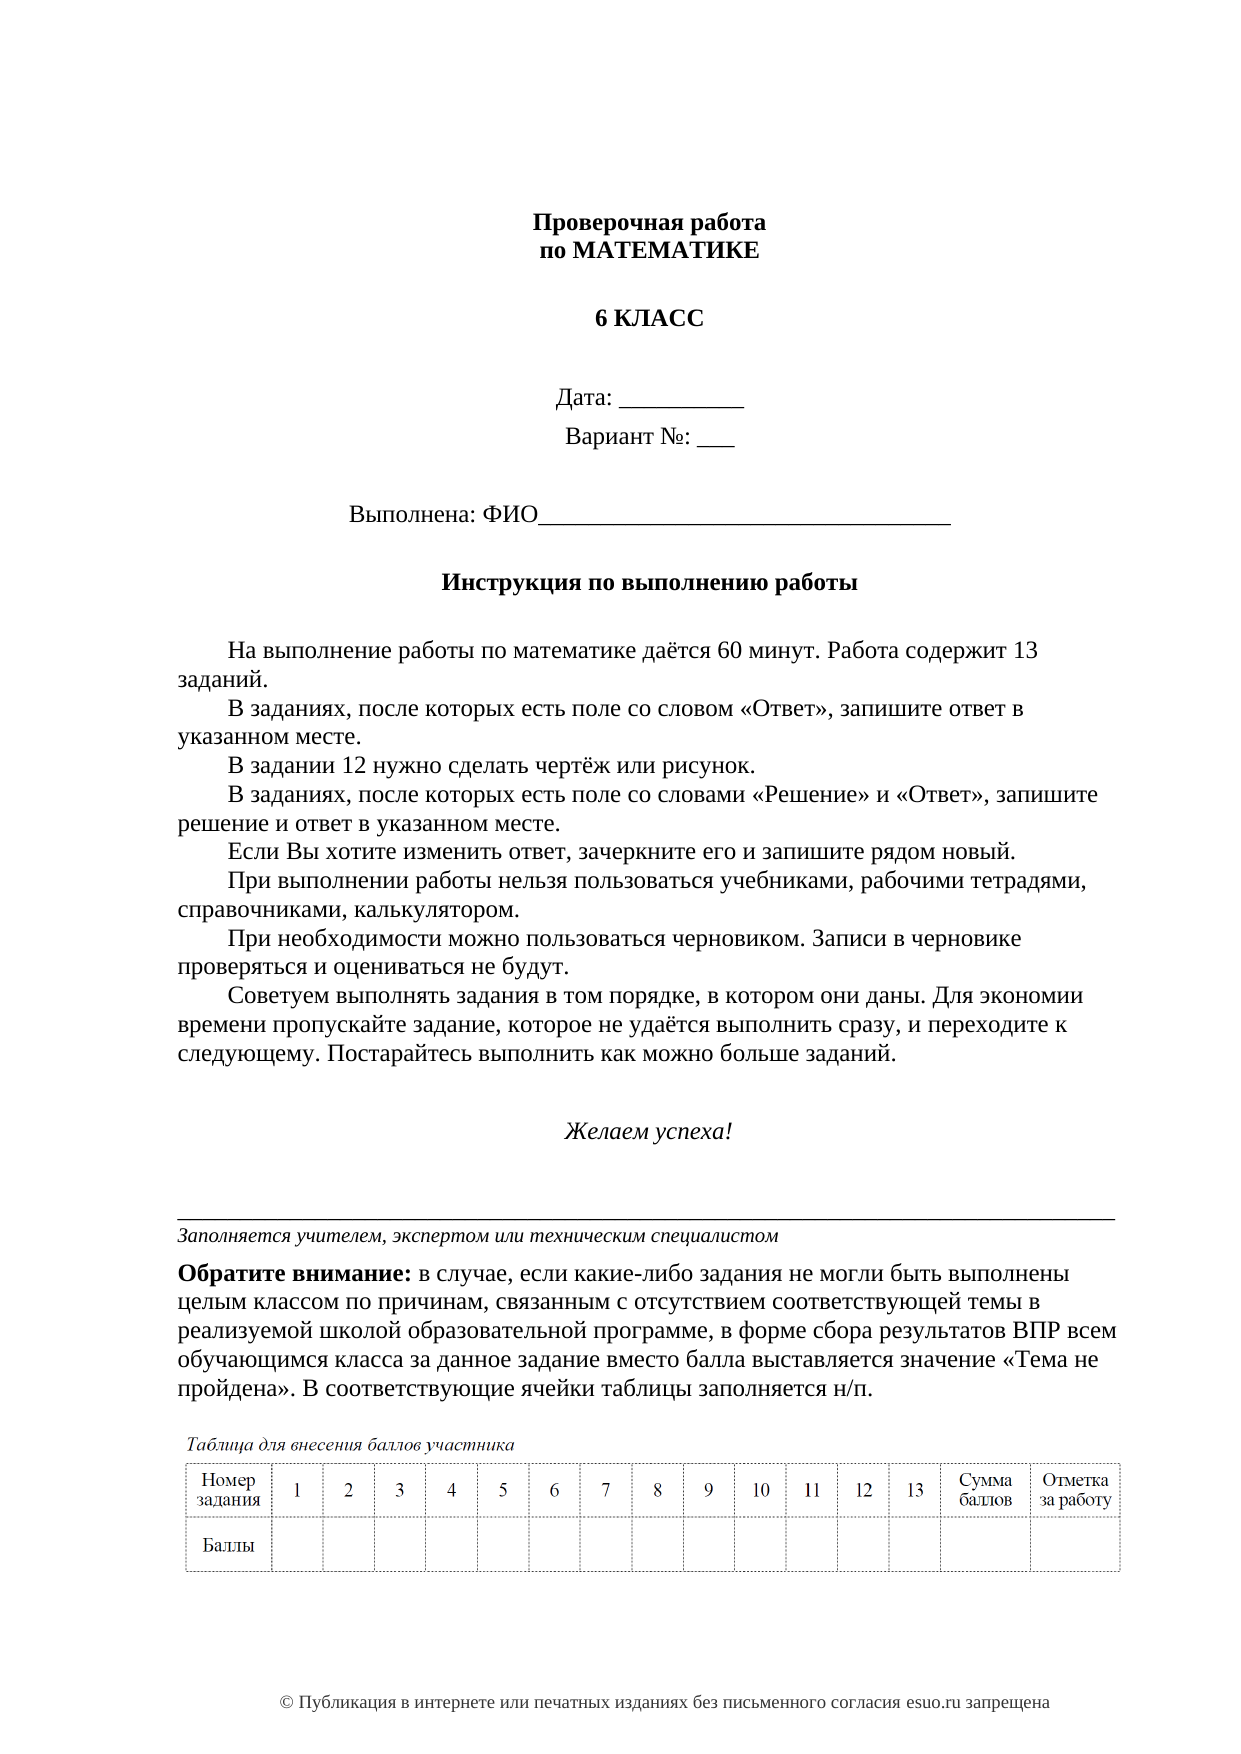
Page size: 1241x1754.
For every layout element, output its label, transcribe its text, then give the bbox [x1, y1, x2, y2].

text Вариант №: ___ [177, 421, 1122, 450]
text Дата: __________ [177, 382, 1122, 411]
text 6 КЛАСС [177, 275, 1122, 332]
picture [177, 1430, 1123, 1579]
text Обратите внимание: в случае, если какие-либо задания не могли быть выполнены целым классом по причинам, связанным с отсутствием соответствующей темы в реализуемой школой образовательной программе, в форме сбора результатов ВПР всем обучающимся класса за данное задание вместо балла выставляется значение «Тема не пройдена». В соответствующие ячейки таблицы заполняется н/п. [177, 1258, 1122, 1430]
text Выполнена: ФИО_________________________________ [177, 499, 1122, 528]
text На выполнение работы по математике даётся 60 минут. Работа содержит 13 заданий. В заданиях, после которых есть поле со словом «Ответ», запишите ответ в указанном месте. В задании 12 нужно сделать чертёж или рисунок. В заданиях, после которых есть поле со словами «Решение» и «Ответ», запишите решение и ответ в указанном месте. Если Вы хотите изменить ответ, зачеркните его и запишите рядом новый. При выполнении работы нельзя пользоваться учебниками, рабочими тетрадями, справочниками, калькулятором. При необходимости можно пользоваться черновиком. Записи в черновике проверяться и оцениваться не будут. Советуем выполнять задания в том порядке, в котором они даны. Для экономии времени пропускайте задание, которое не удаётся выполнить сразу, и переходите к следующему. Постарайтесь выполнить как можно больше заданий. [177, 606, 1122, 1066]
text Желаем успеха! [177, 1116, 1122, 1145]
text Инструкция по выполнению работы [177, 538, 1122, 596]
text Проверочная работа по МАТЕМАТИКЕ [177, 207, 1122, 264]
text ___________________________________________________________________________ Заполняется учителем, экспертом или техническим специалистом [177, 1194, 1122, 1247]
